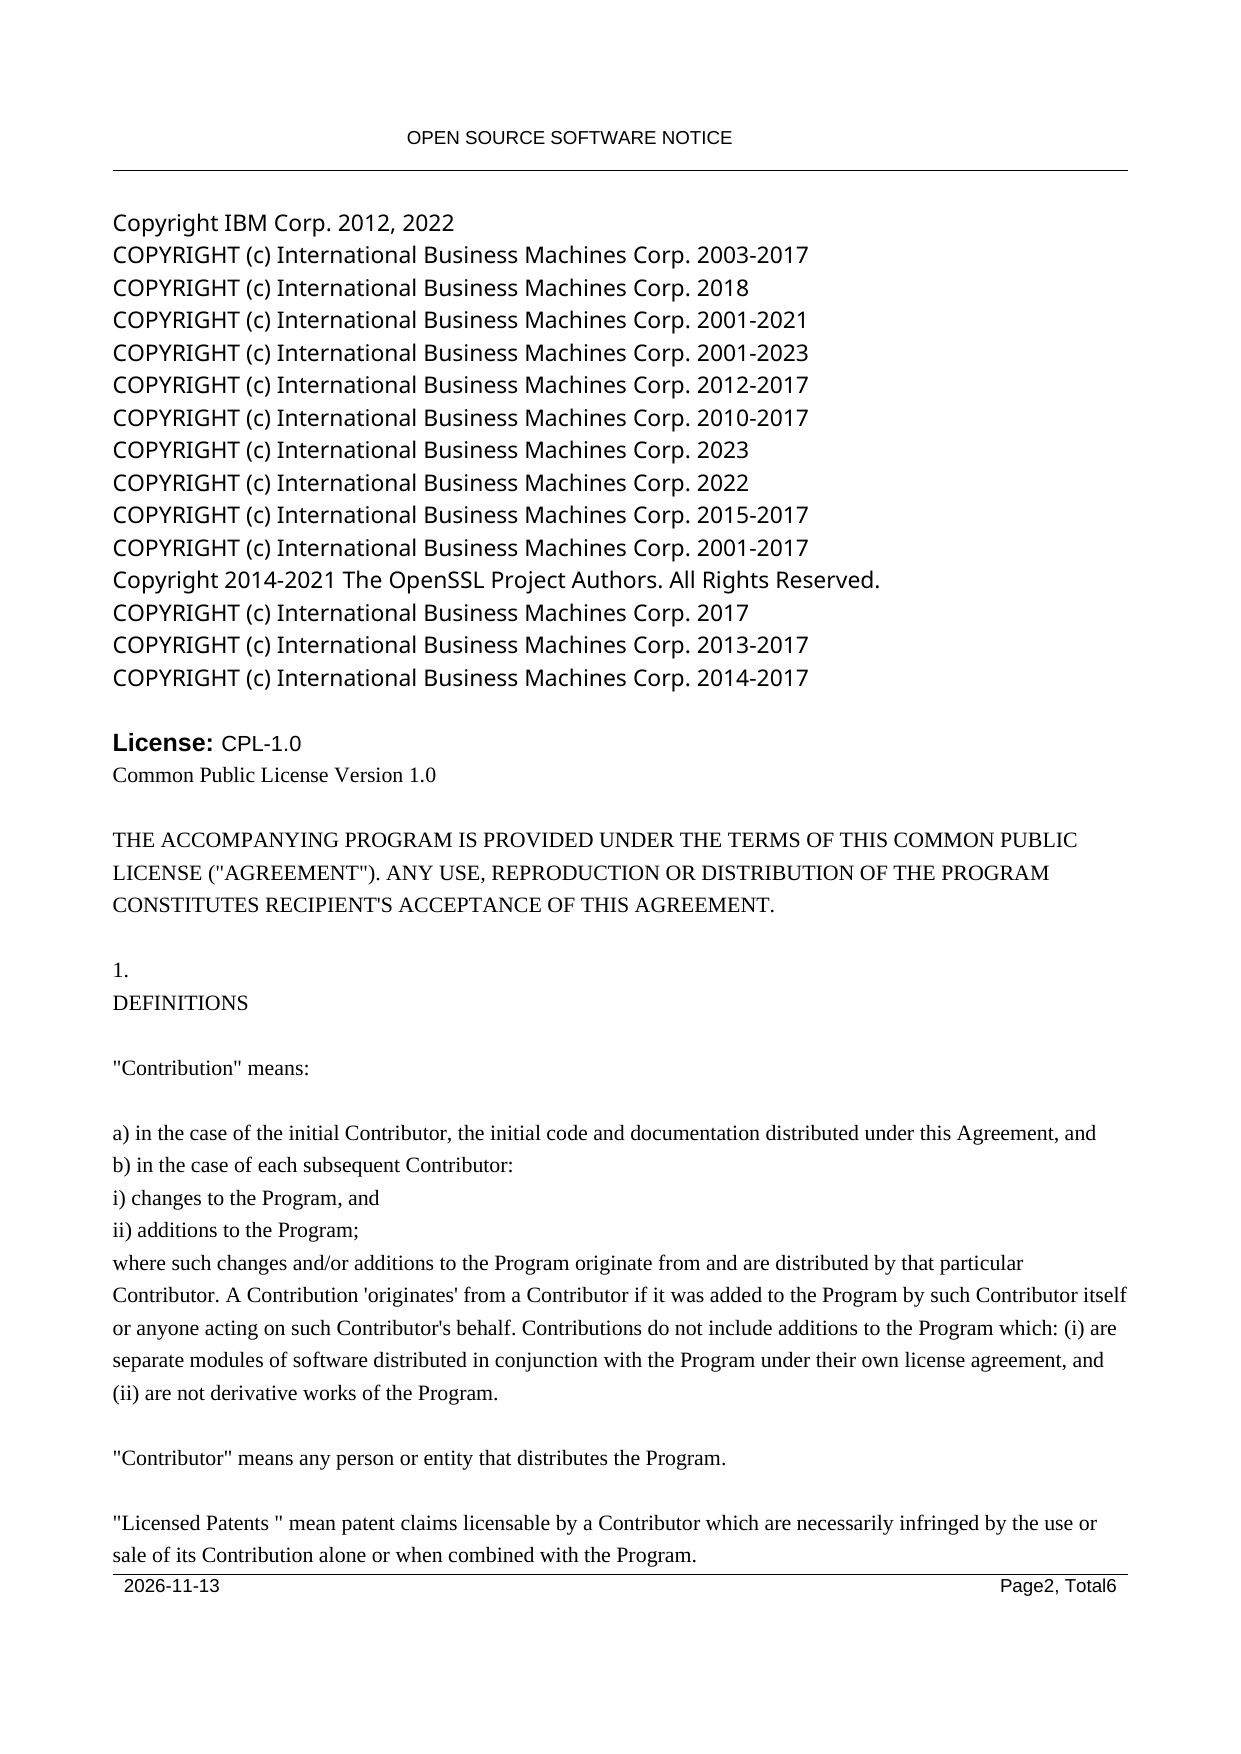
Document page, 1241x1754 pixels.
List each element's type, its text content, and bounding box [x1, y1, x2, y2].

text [112, 206, 1128, 726]
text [112, 759, 1128, 1571]
text License: CPL-1.0 [112, 726, 1128, 759]
